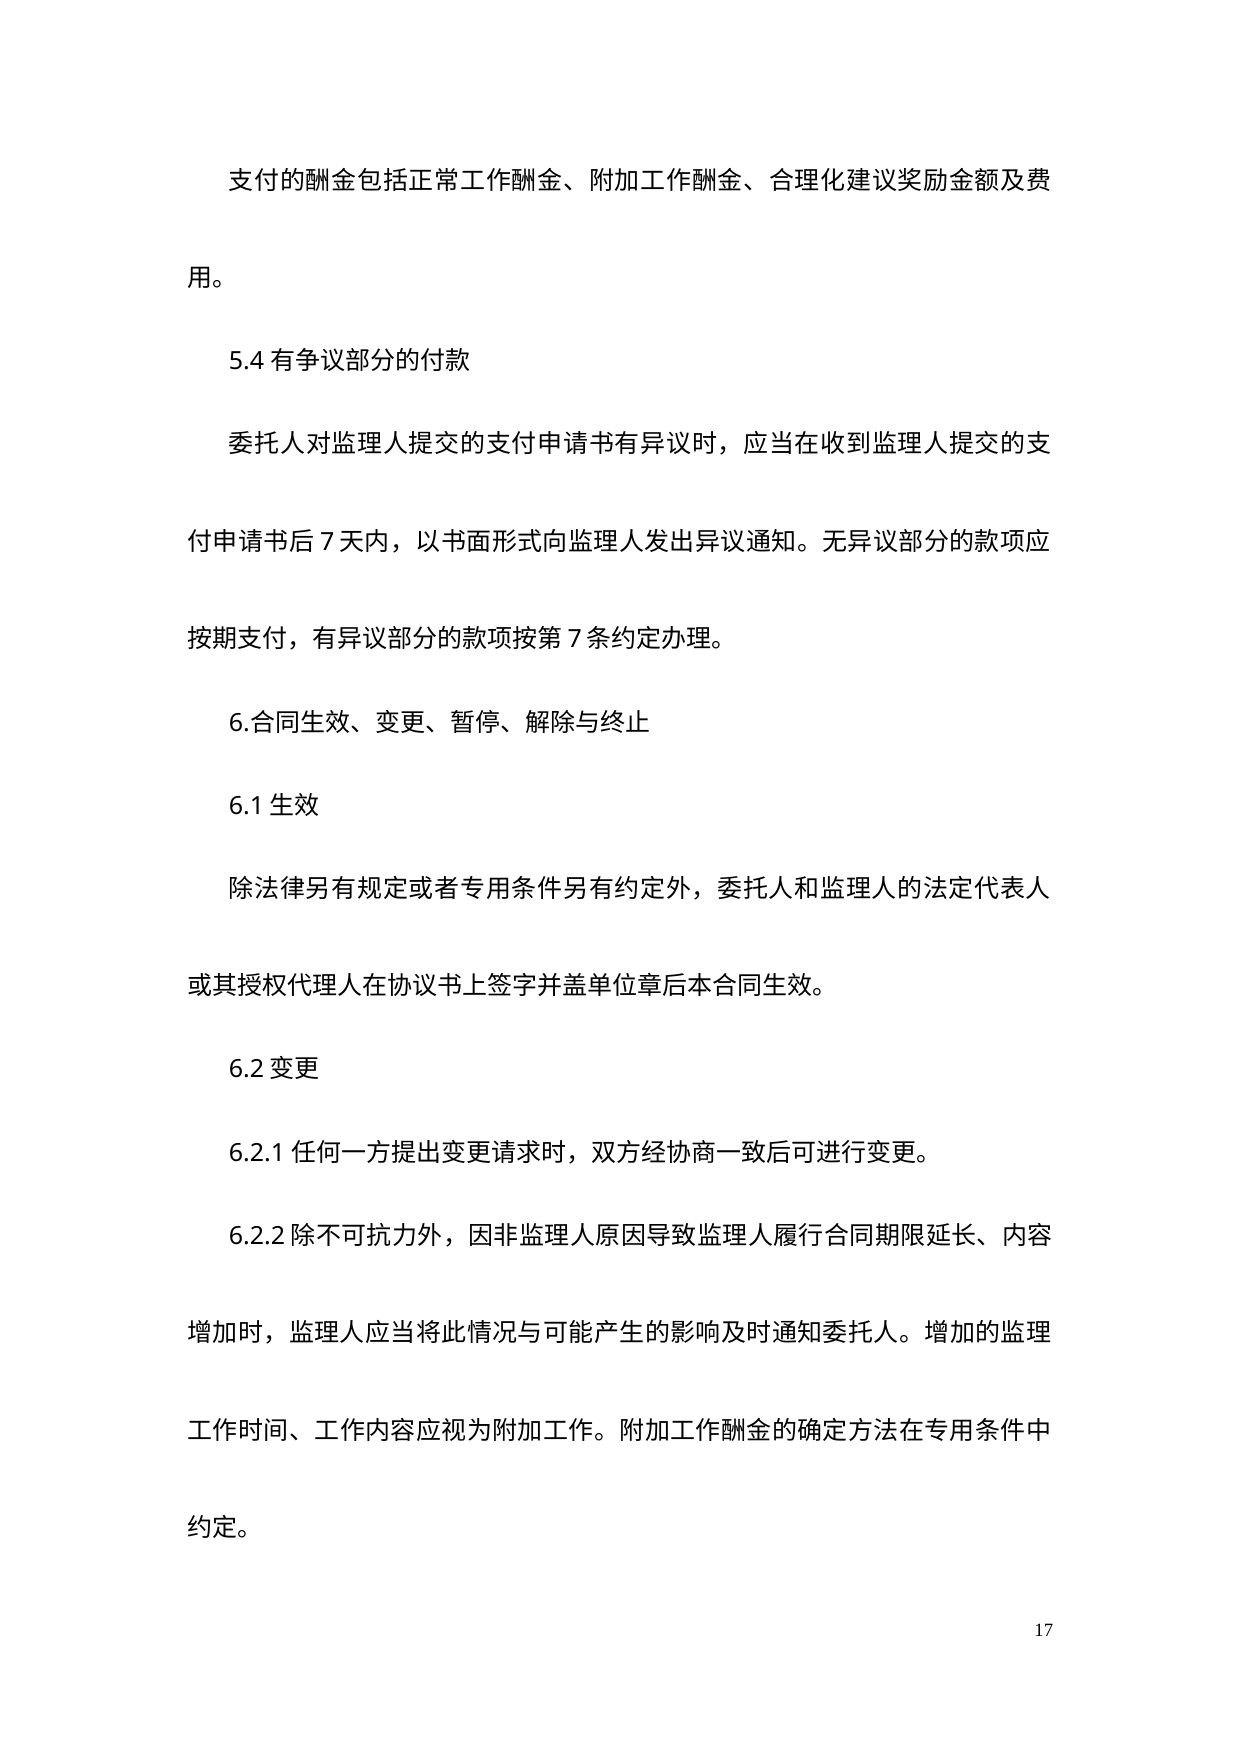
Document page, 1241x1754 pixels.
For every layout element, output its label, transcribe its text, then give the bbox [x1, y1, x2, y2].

text 6.1生效 [187, 771, 1053, 836]
text 6.2.1 任何一方提出变更请求时，双方经协商一致后可进行变更。 [187, 1118, 1053, 1183]
text 6.2变更 [187, 1034, 1053, 1099]
text 委托人对监理人提交的支付申请书有异议时，应当在收到监理人提交的支付申请书后7天内，以书面形式向监理人发出异议通知。无异议部分的款项应按期支付，有异议部分的款项按第7条约定办理。 [187, 409, 1053, 669]
text 除法律另有规定或者专用条件另有约定外，委托人和监理人的法定代表人或其授权代理人在协议书上签字并盖单位章后本合同生效。 [187, 854, 1053, 1016]
text 支付的酬金包括正常工作酬金、附加工作酬金、合理化建议奖励金额及费用。 [187, 146, 1053, 308]
text 5.4 有争议部分的付款 [187, 326, 1053, 391]
text 6.2.2除不可抗力外，因非监理人原因导致监理人履行合同期限延长、内容增加时，监理人应当将此情况与可能产生的影响及时通知委托人。增加的监理工作时间、工作内容应视为附加工作。附加工作酬金的确定方法在专用条件中约定。 [187, 1201, 1053, 1558]
text 6.合同生效、变更、暂停、解除与终止 [187, 688, 1053, 753]
